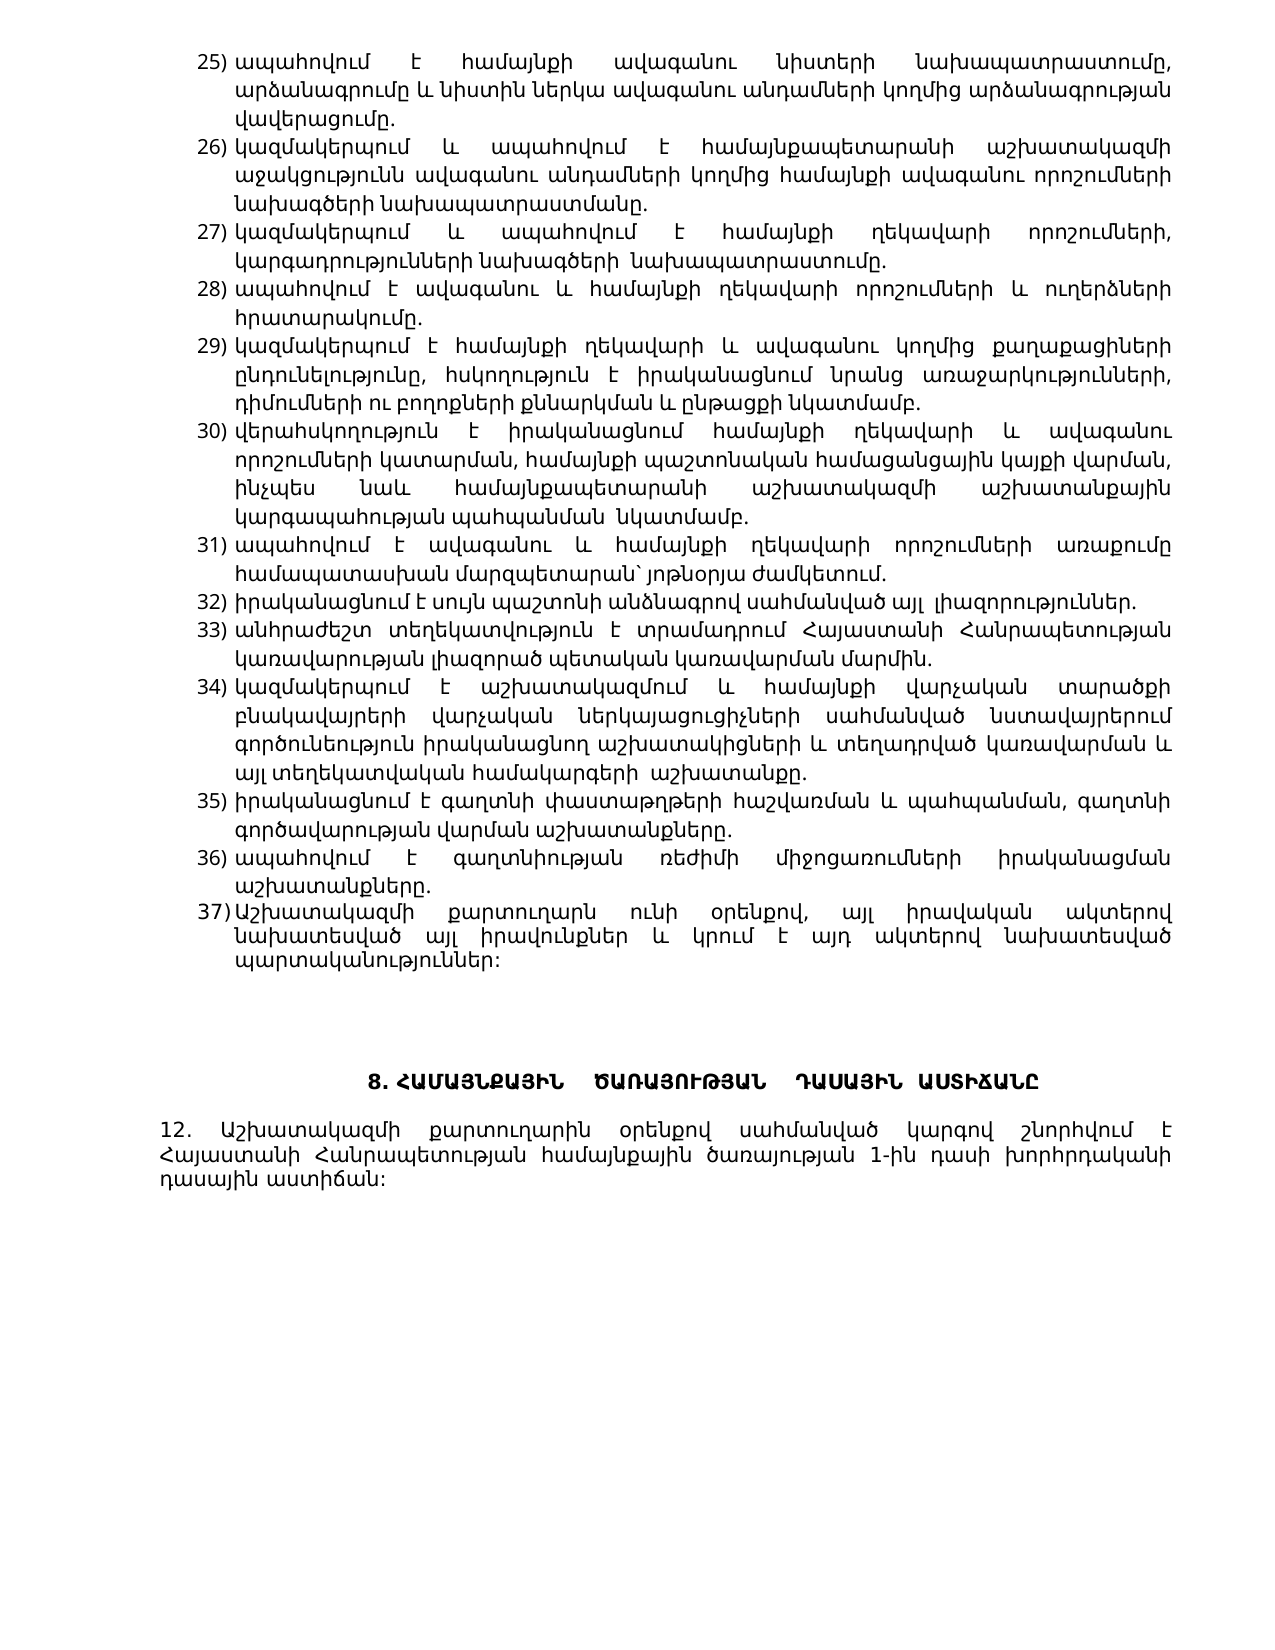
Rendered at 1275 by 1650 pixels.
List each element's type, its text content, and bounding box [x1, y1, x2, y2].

text 12. Աշխատակազմի քարտուղարին օրենքով սահմանված կարգով շնորհվում է Հայաստանի Հանրապետության համայնքային ծառայության 1-ին դասի խորհրդականի դասային աստիճան: [159, 1118, 1172, 1191]
list իրականացնում է սույն պաշտոնի անձնագրով սահմանված այլ լիազորություններ. [197, 587, 1172, 616]
list Աշխատակազմի քարտուղարն ունի օրենքով, այլ իրավական ակտերով նախատեսված այլ իրավունքներ և կրում է այդ ակտերով նախատեսված պարտականություններ: [197, 900, 1172, 973]
list ապահովում է գաղտնիության ռեժիմի միջոցառումների իրականացման աշխատանքները. [197, 843, 1172, 900]
list ապահովում է համայնքի ավագանու նիuտերի նախապատրաuտումը, արձանագրումը և նիuտին ներկա ավագանու անդամների կողմից արձանագրության վավերացումը. [197, 47, 1172, 132]
list վերահսկողություն է իրականացնում համայնքի ղեկավարի և ավագանու որոշումների կատարման, համայնքի պաշտոնական համացանցային կայքի վարման, ինչպեu նաև համայնքապետարանի աշխատակազմի աշխատանքային կարգապահության պահպանման նկատմամբ. [197, 417, 1172, 530]
list ապահովում է ավագանու և համայնքի ղեկավարի որոշումների և ուղերձների հրատարակումը. [197, 274, 1172, 331]
list կազմակերպում և ապահովում է համայնքապետարանի աշխատակազմի աջակցությունն ավագանու անդամների կողմից համայնքի ավագանու որոշումների նախագծերի նախապատրաստմանը. [197, 132, 1172, 217]
list կազմակերպում է համայնքի ղեկավարի և ավագանու կողմից քաղաքացիների ընդունելությունը, հսկողություն է իրականացնում նրանց առաջարկությունների, դիմումների ու բողոքների քննարկման և ընթացքի նկատմամբ. [197, 331, 1172, 417]
list կազմակերպում է աշխատակազմում և համայնքի վարչական տարածքի բնակավայրերի վարչական ներկայացուցիչների սահմանված նստավայրերում գործունեություն իրականացնող աշխատակիցների և տեղադրված կառավարման և այլ տեղեկատվական համակարգերի աշխատանքը. [197, 672, 1172, 786]
text 8. ՀԱՄԱՅՆՔԱՅԻՆ ԾԱՌԱՅՈՒԹՅԱՆ ԴԱՍԱՅԻՆ ԱՍՏԻՃԱՆԸ [234, 1070, 1172, 1094]
list իրականացնում է գաղտնի փաստաթղթերի հաշվառման և պահպանման, գաղտնի գործավարության վարման աշխատանքները. [197, 786, 1172, 843]
list կազմակերպում և ապահովում է համայնքի ղեկավարի որոշումների, կարգադրությունների նախագծերի նախապատրաստումը. [197, 217, 1172, 274]
list ապահովում է ավագանու և համայնքի ղեկավարի որոշումների առաքումը համապատաuխան մարզպետարան` յոթնoրյա ժամկետում. [197, 530, 1172, 587]
list անհրաժեշտ տեղեկատվություն է տրամադրում Հայաստանի Հանրապետության կառավարության լիազորած պետական կառավարման մարմին. [197, 616, 1172, 672]
